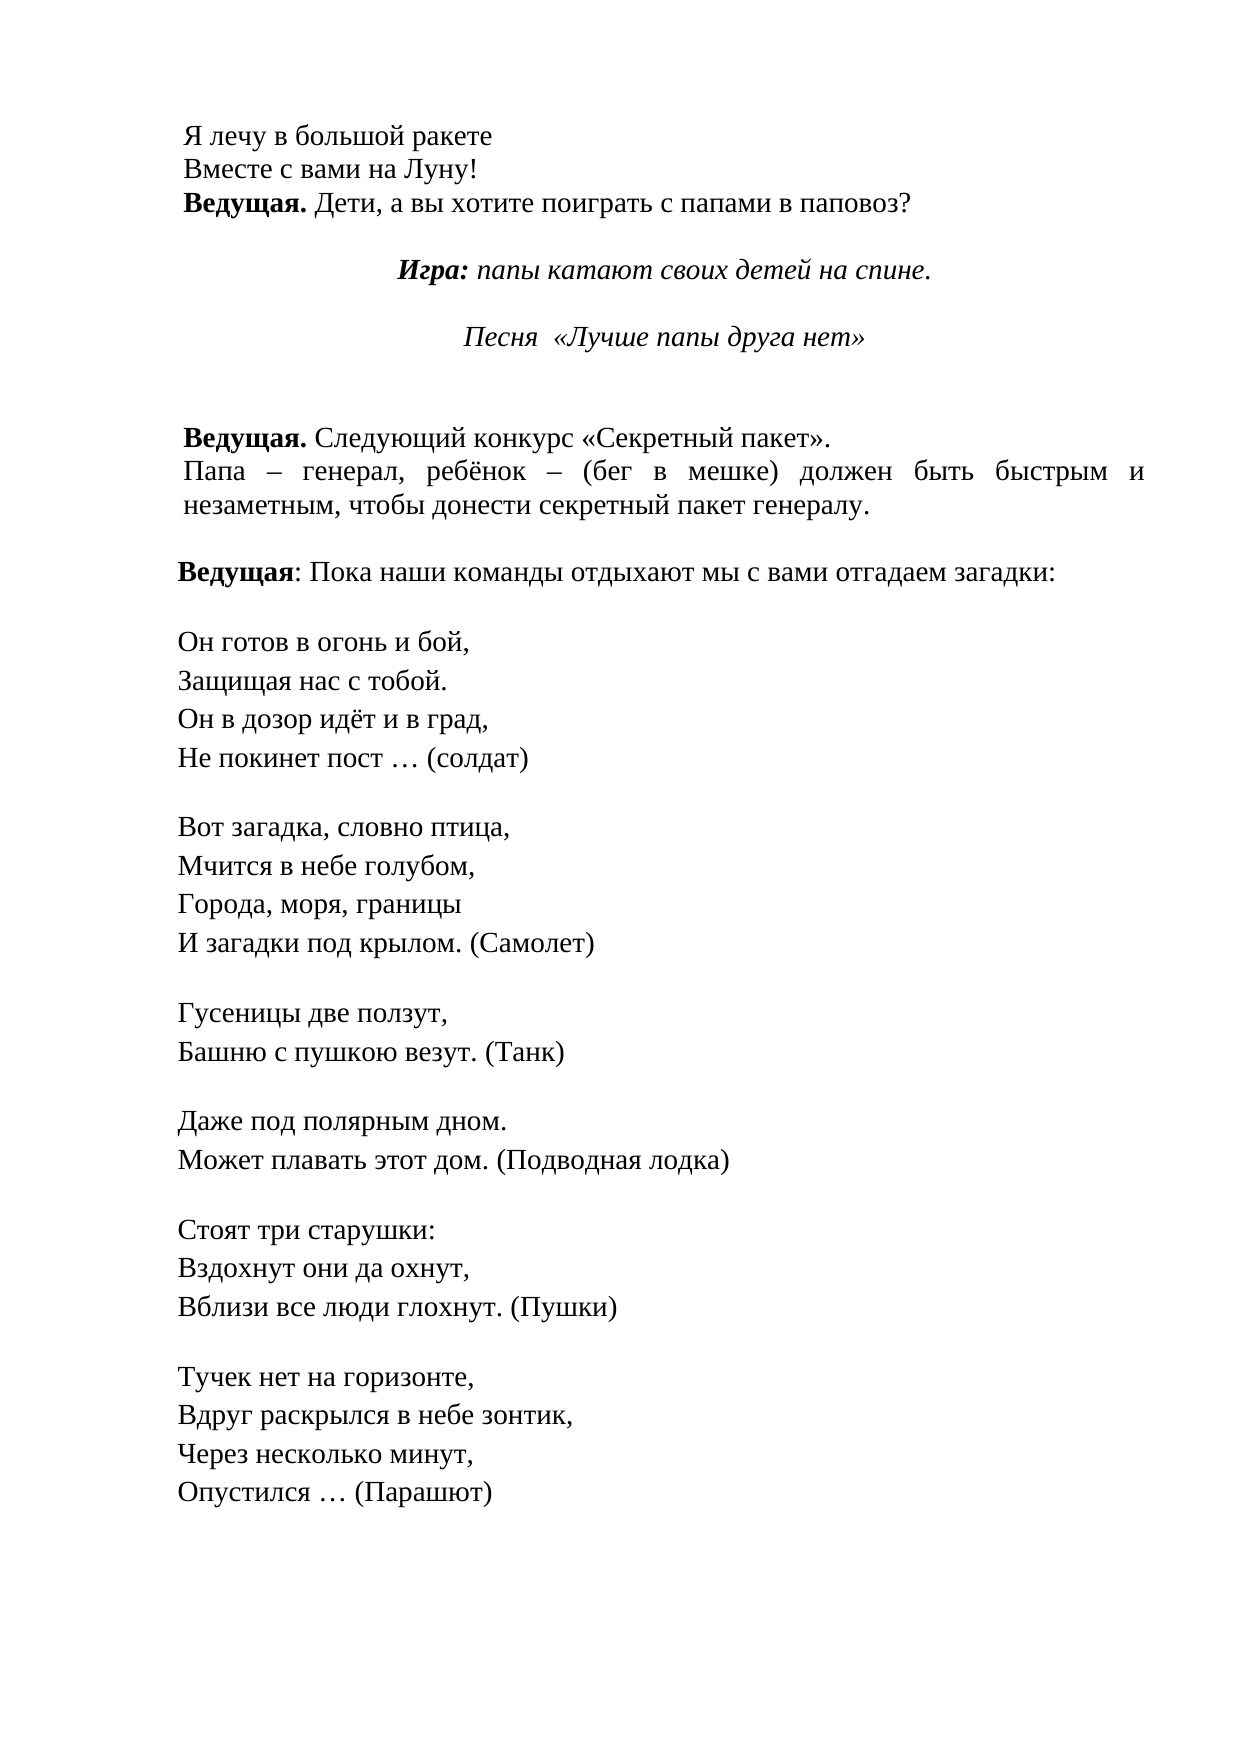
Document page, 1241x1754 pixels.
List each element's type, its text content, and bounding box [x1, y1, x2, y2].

text Гусеницы две ползут, [177, 995, 1152, 1029]
text Игра: папы катают своих детей на спине. [183, 219, 1146, 286]
text Ведущая. Дети, а вы хотите поиграть с папами в паповоз? [183, 185, 1146, 219]
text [183, 118, 1146, 185]
text Он готов в огонь и бой, Защищая нас с тобой. Он в дозор идёт и в град, Не покинет пост … (солдат) [177, 624, 1152, 805]
text Песня «Лучше папы друга нет» [183, 319, 1146, 353]
text Ведущая. Следующий конкурс «Секретный пакет». [183, 420, 1146, 453]
text Тучек нет на горизонте, Вдруг раскрылся в небе зонтик, Через несколько минут, Опустился … (Парашют) [177, 1359, 1152, 1508]
text Башню с пушкою везут. (Танк) [177, 1034, 1152, 1099]
text Папа – генерал, ребёнок – (бег в мешке) должен быть быстрым и незаметным, чтобы донести секретный пакет генералу. [183, 453, 1146, 521]
text И загадки под крылом. (Самолет) [177, 925, 1152, 991]
text Стоят три старушки: Вздохнут они да охнут, Вблизи все люди глохнут. (Пушки) [177, 1212, 1152, 1355]
text Может плавать этот дом. (Подводная лодка) [177, 1142, 1152, 1208]
text Даже под полярным дном. [177, 1103, 1152, 1137]
text Ведущая: Пока наши команды отдыхают мы с вами отгадаем загадки: [177, 554, 1152, 620]
text Вот загадка, словно птица, Мчится в небе голубом, Города, моря, границы [177, 809, 1152, 920]
